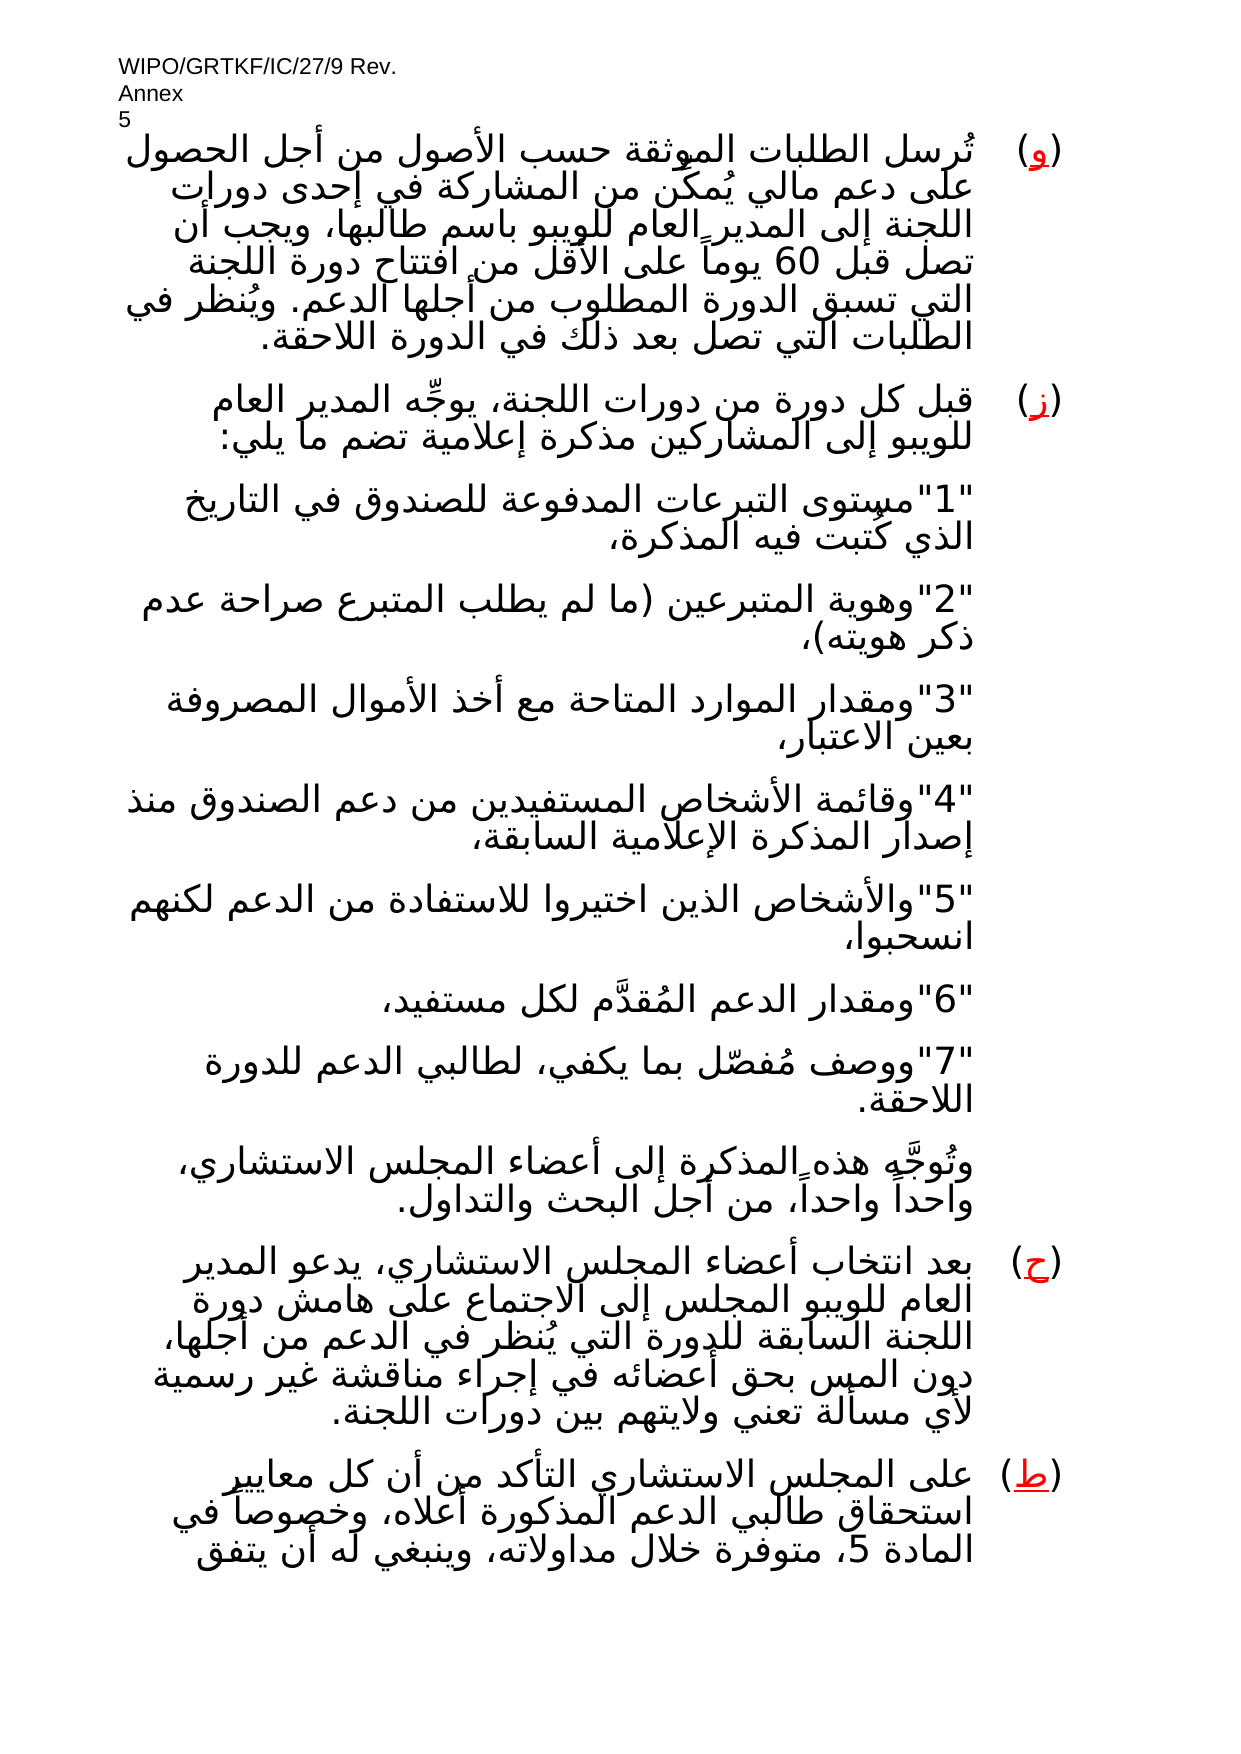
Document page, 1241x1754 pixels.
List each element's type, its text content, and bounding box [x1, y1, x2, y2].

text (ز) قبل كل دورة من دورات اللجنة، يوجِّه المدير العام للويبو إلى المشاركين مذكرة إعلامية تضم ما يلي: [118, 382, 1063, 457]
text "2" وهوية المتبرعين (ما لم يطلب المتبرع صراحة عدم ذكر هويته)، [118, 582, 974, 657]
text وتُوجَّه هذه المذكرة إلى أعضاء المجلس الاستشاري، واحداً واحداً، من أجل البحث والتداول. [118, 1145, 974, 1220]
text "7" ووصف مُفصّل بما يكفي، لطالبي الدعم للدورة اللاحقة. [118, 1045, 974, 1120]
text "4" وقائمة الأشخاص المستفيدين من دعم الصندوق منذ إصدار المذكرة الإعلامية السابقة، [118, 782, 974, 857]
text "3" ومقدار الموارد المتاحة مع أخذ الأموال المصروفة بعين الاعتبار، [118, 682, 974, 757]
text (ح) بعد انتخاب أعضاء المجلس الاستشاري، يدعو المدير العام للويبو المجلس إلى الاجتماع على هامش دورة اللجنة السابقة للدورة التي يُنظر في الدعم من أجلها، دون المس بحق أعضائه في إجراء مناقشة غير رسمية لأي مسألة تعني ولايتهم بين دورات اللجنة. [118, 1245, 1063, 1432]
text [118, 1457, 1063, 1570]
text (و) تُرسل الطلبات الموثقة حسب الأصول من أجل الحصول على دعم مالي يُمكِّن من المشاركة في إحدى دورات اللجنة إلى المدير العام للويبو باسم طالبها، ويجب أن تصل قبل 60 يوماً على الأقل من افتتاح دورة اللجنة التي تسبق الدورة المطلوب من أجلها الدعم. ويُنظر في الطلبات التي تصل بعد ذلك في الدورة اللاحقة. [118, 132, 1063, 357]
text "6" ومقدار الدعم المُقدَّم لكل مستفيد، [118, 982, 974, 1020]
text "1" مستوى التبرعات المدفوعة للصندوق في التاريخ الذي كُتبت فيه المذكرة، [118, 482, 974, 557]
text "5" والأشخاص الذين اختيروا للاستفادة من الدعم لكنهم انسحبوا، [118, 882, 974, 957]
